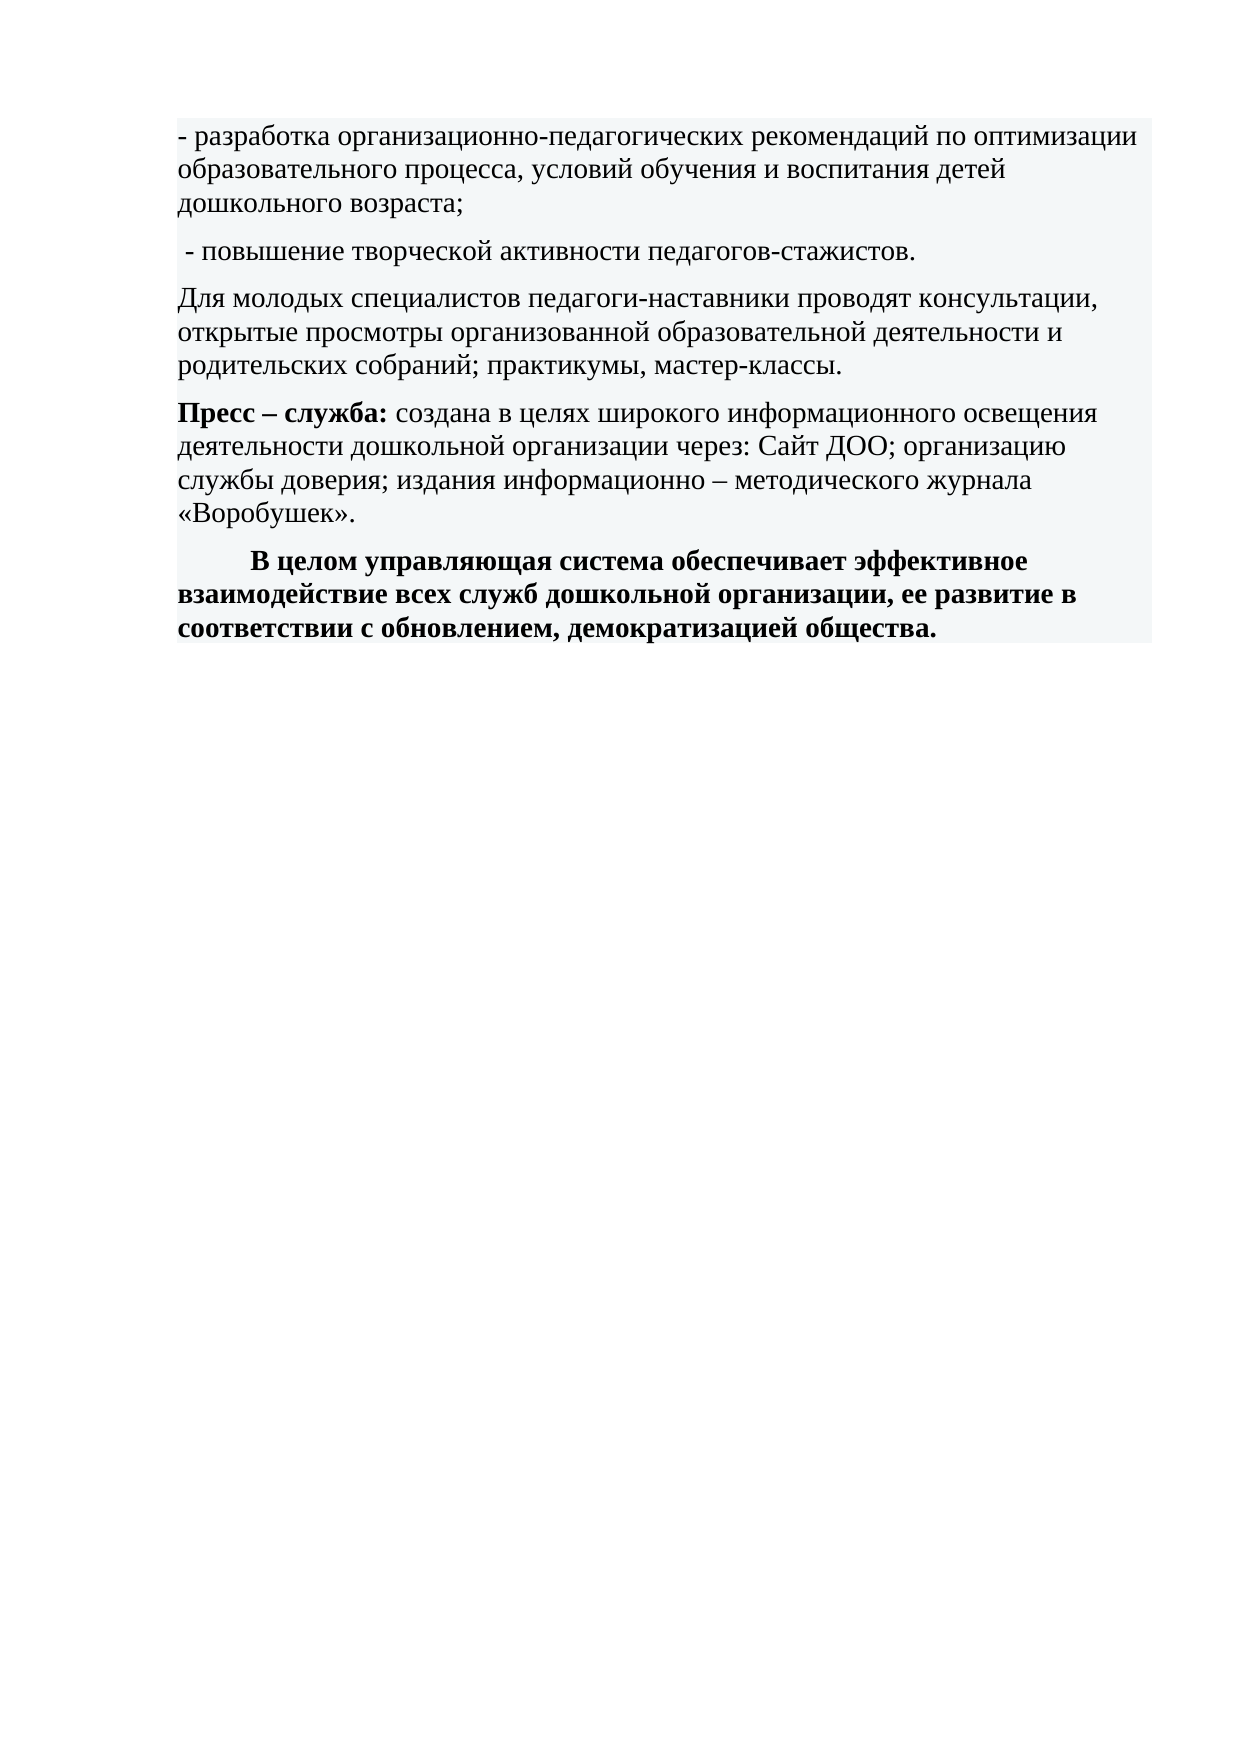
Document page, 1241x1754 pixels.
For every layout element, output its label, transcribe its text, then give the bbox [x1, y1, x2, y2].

text - разработка организационно-педагогических рекомендаций по оптимизации образовательного процесса, условий обучения и воспитания детей дошкольного возраста; [177, 118, 1152, 219]
text Пресс – служба: создана в целях широкого информационного освещения деятельности дошкольной организации через: Сайт ДОО; организацию службы доверия; издания информационно – методического журнала «Воробушек». [177, 395, 1152, 529]
text Для молодых специалистов педагоги-наставники проводят консультации, открытые просмотры организованной образовательной деятельности и родительских собраний; практикумы, мастер-классы. [177, 280, 1152, 381]
text В целом управляющая система обеспечивает эффективное взаимодействие всех служб дошкольной организации, ее развитие в соответствии с обновлением, демократизацией общества. [177, 543, 1152, 643]
text - повышение творческой активности педагогов-стажистов. [177, 233, 1152, 266]
